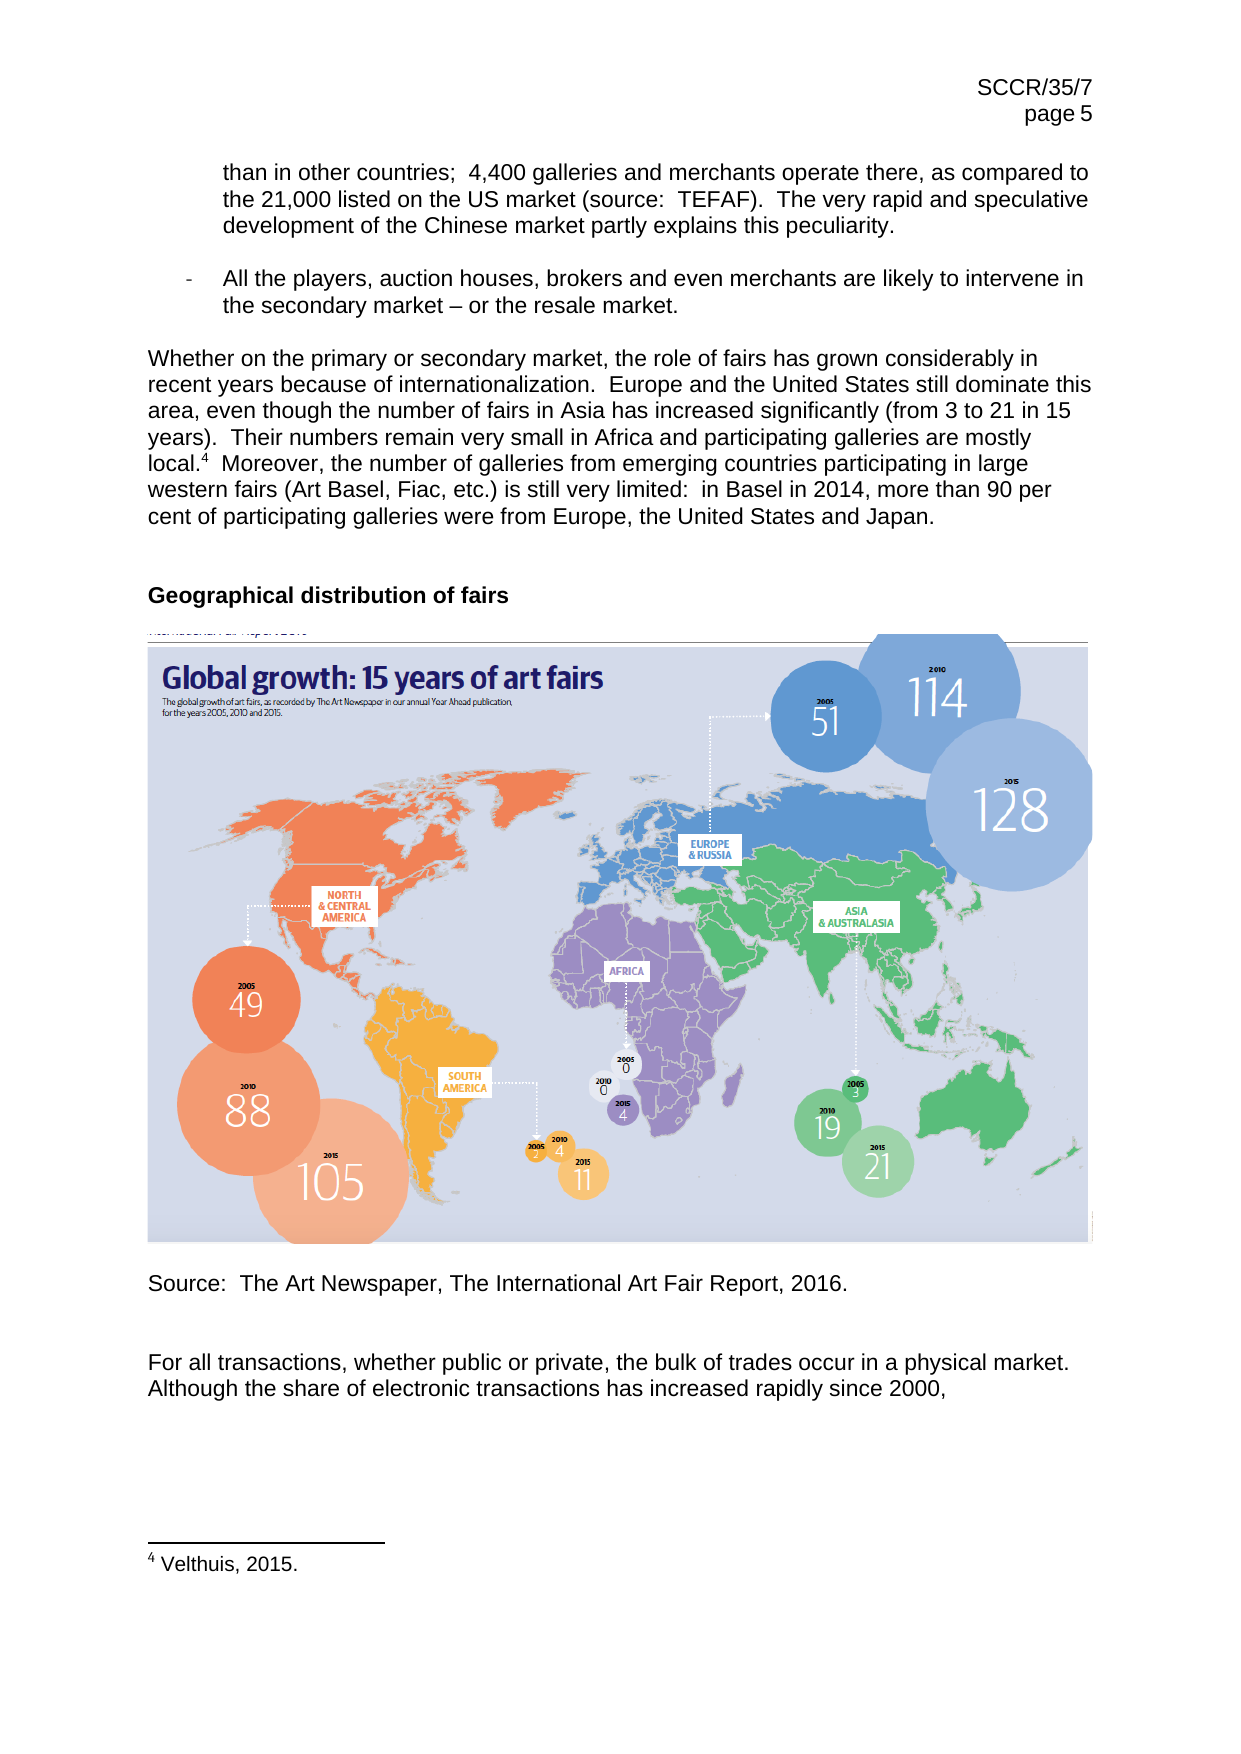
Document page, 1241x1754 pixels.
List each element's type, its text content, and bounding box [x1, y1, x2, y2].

text Whether on the primary or secondary market, the role of fairs has grown considerably in recent years because of internationalization. Europe and the United States still dominate this area, even though the number of fairs in Asia has increased significantly (from 3 to 21 in 15 years). Their numbers remain very small in Africa and participating galleries are mostly local. Moreover, the number of galleries from emerging countries participating in large western fairs (Art Basel, Fiac, etc.) is still very limited: in Basel in 2014, more than 90 per cent of participating galleries were from Europe, the United States and Japan. [148, 345, 1093, 529]
list All the players, auction houses, brokers and even merchants are likely to intervene in the secondary market – or the resale market. [185, 265, 1093, 318]
text Source: The Art Newspaper, The International Art Fair Report, 2016. [148, 1270, 1093, 1296]
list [185, 159, 1093, 238]
text Geographical distribution of fairs [148, 582, 1093, 608]
picture [147, 634, 1093, 1244]
text For all transactions, whether public or private, the bulk of trades occur in a physical market. Although the share of electronic transactions has increased rapidly since 2000, [148, 1349, 1093, 1402]
